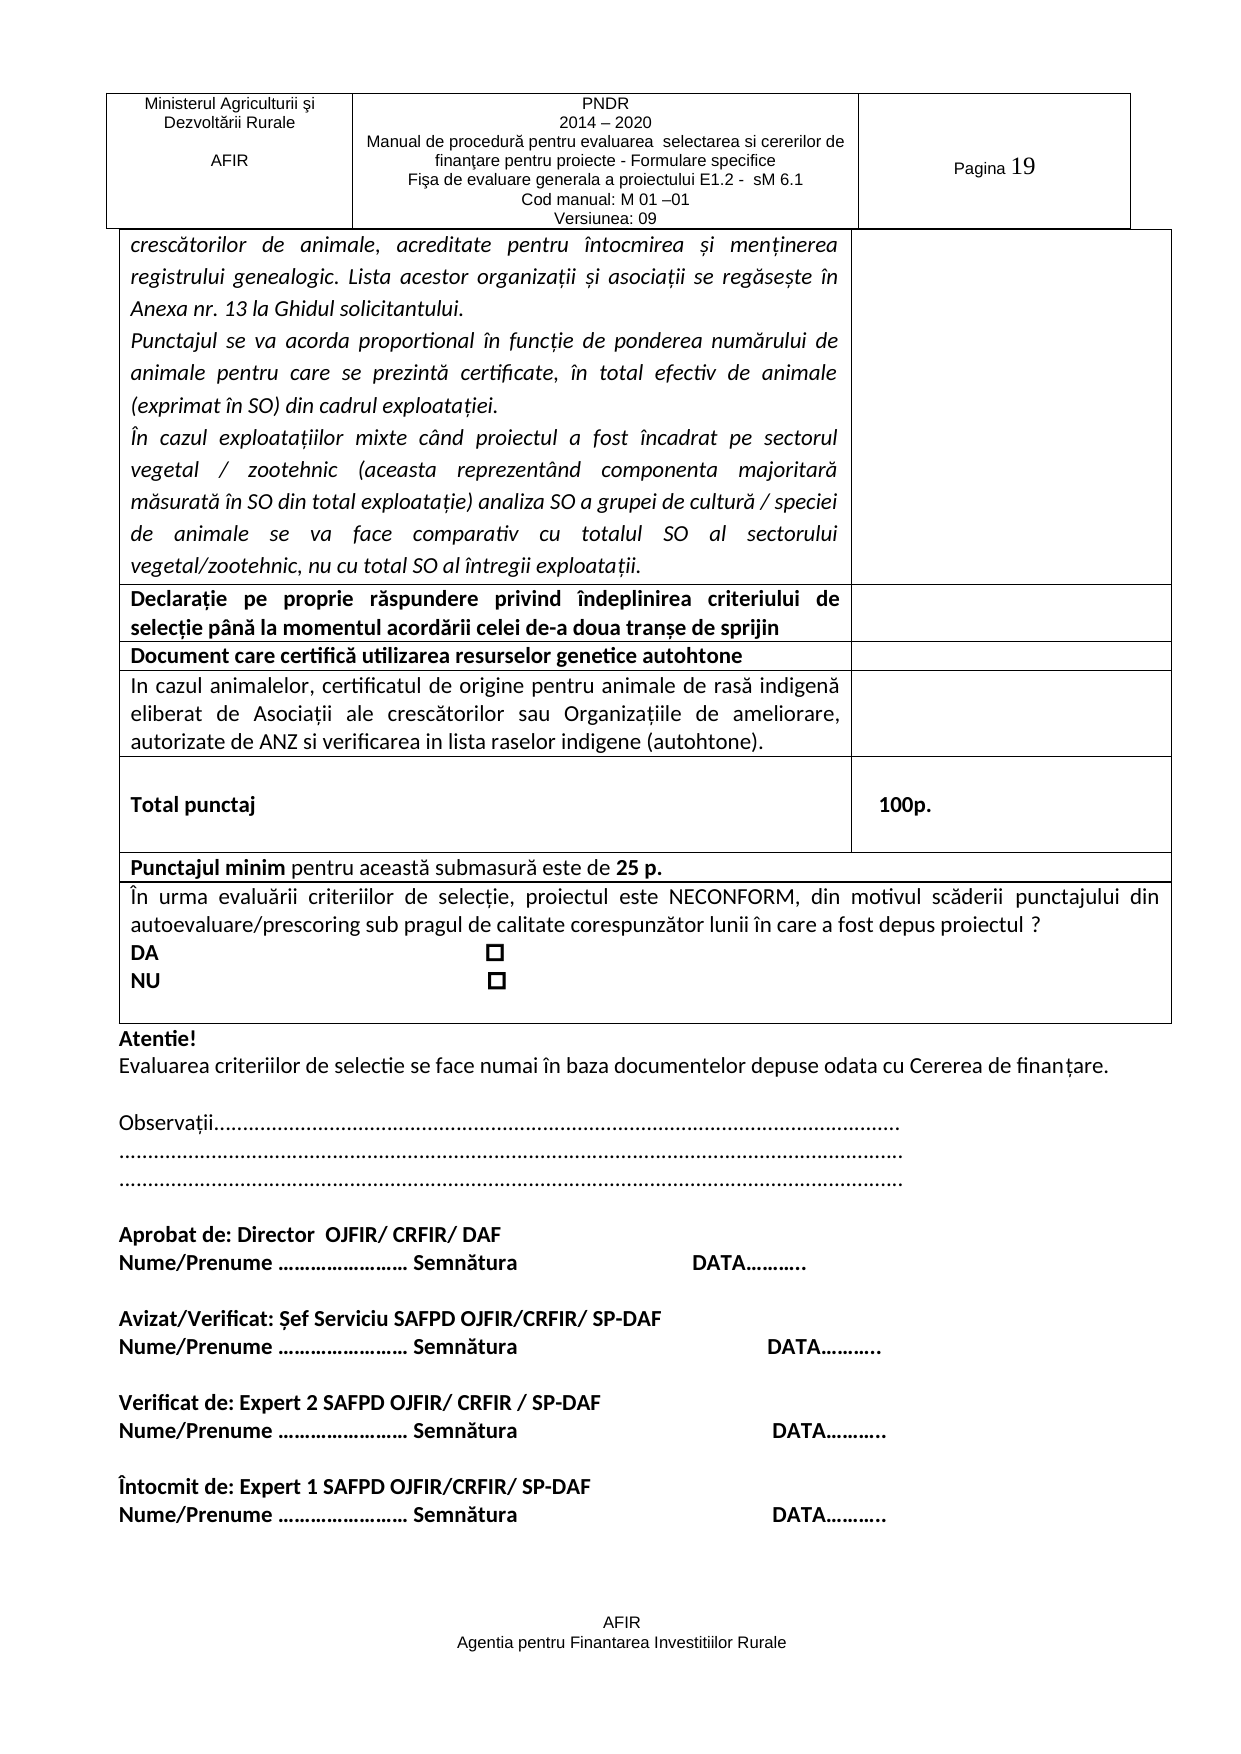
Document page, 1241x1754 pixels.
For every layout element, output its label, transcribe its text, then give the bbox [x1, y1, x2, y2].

table_cell 100p. [852, 757, 1171, 852]
table_cell [852, 230, 1171, 583]
text Avizat/Verificat: Şef Serviciu SAFPD OJFIR/CRFIR/ SP-DAF [118, 1304, 1125, 1332]
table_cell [120, 230, 851, 583]
table_cell [852, 642, 1171, 670]
table_cell [852, 585, 1171, 641]
table_cell Document care certifică utilizarea resurselor genetice autohtone [120, 642, 851, 670]
table_cell În urma evaluării criteriilor de selecţie, proiectul este NECONFORM, din motivul scăderii punctajului din autoevaluare/prescoring sub pragul de calitate corespunzător lunii în care a fost depus proiectul ? DA NU [120, 883, 1171, 1023]
text Nume/Prenume …………………… Semnătura DATA……….. [118, 1248, 1125, 1276]
table_cell Declaraţie pe proprie răspundere privind îndeplinirea criteriului de selecţie până la momentul acordării celei de-a doua tranşe de sprijin [120, 585, 851, 641]
table_cell [852, 671, 1171, 756]
text Observaţii....................................................................................................................... [118, 1108, 1125, 1136]
text Evaluarea criteriilor de selectie se face numai în baza documentelor depuse odata cu Cererea de finanțare. [118, 1052, 1125, 1080]
text Nume/Prenume …………………… Semnătura DATA……….. [118, 1416, 1125, 1444]
text Nume/Prenume …………………… Semnătura DATA……….. [118, 1332, 1125, 1360]
text Verificat de: Expert 2 SAFPD OJFIR/ CRFIR / SP-DAF [118, 1388, 1125, 1416]
table_cell In cazul animalelor, certificatul de origine pentru animale de rasă indigenă eliberat de Asociații ale crescătorilor sau Organizațiile de ameliorare, autorizate de ANZ si verificarea in lista raselor indigene (autohtone). [120, 671, 851, 756]
text Aprobat de: Director OJFIR/ CRFIR/ DAF [118, 1220, 1125, 1248]
table_cell Total punctaj [120, 757, 851, 852]
text ........................................................................................................................................ [118, 1136, 1125, 1164]
text Întocmit de: Expert 1 SAFPD OJFIR/CRFIR/ SP-DAF [118, 1472, 1125, 1500]
text Nume/Prenume …………………… Semnătura DATA……….. [118, 1500, 1125, 1528]
text Atentie! [118, 1024, 1125, 1052]
text ........................................................................................................................................ [118, 1164, 1125, 1192]
table_cell Punctajul minim pentru această submasură este de 25 p. [120, 853, 1171, 881]
